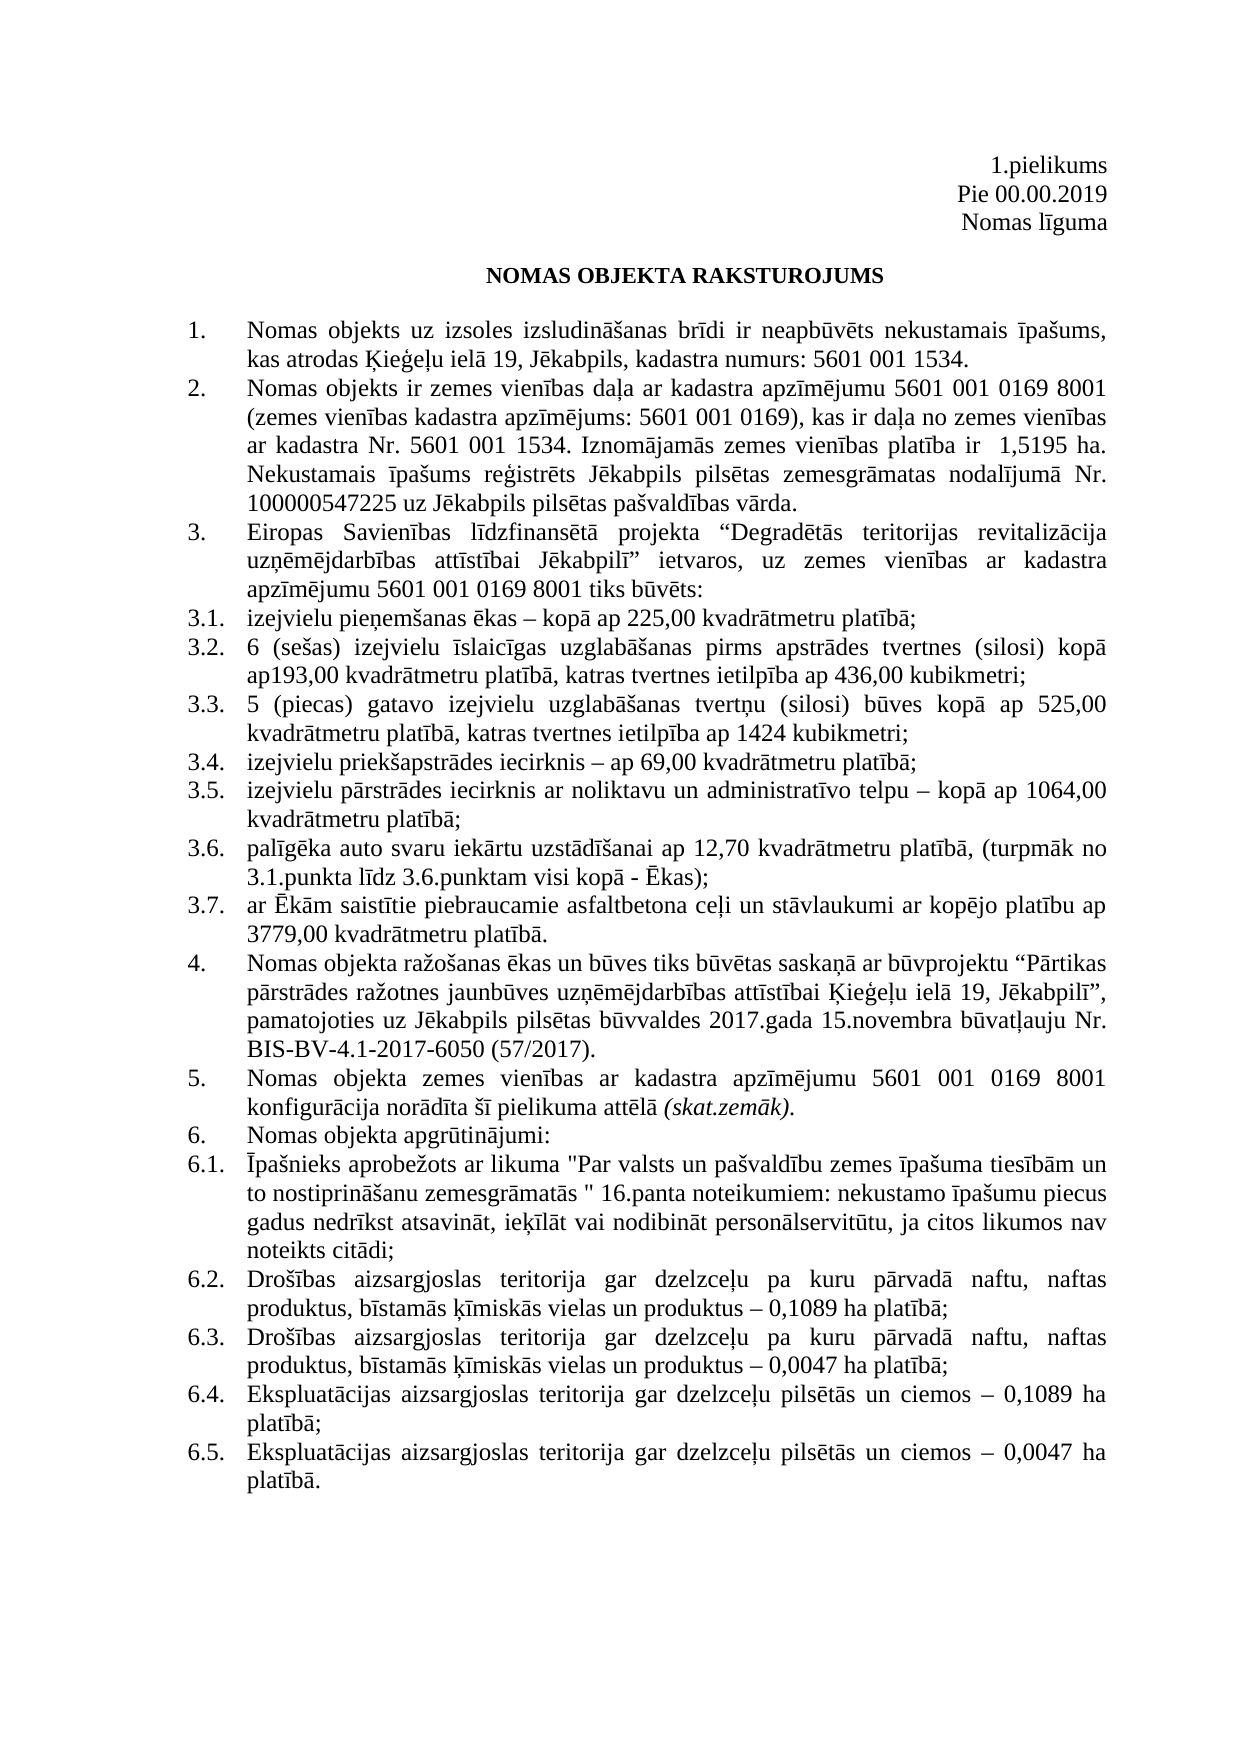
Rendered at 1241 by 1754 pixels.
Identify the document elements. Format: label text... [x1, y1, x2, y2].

list ar Ēkām saistītie piebraucamie asfaltbetona ceļi un stāvlaukumi ar kopējo platību ap 3779,00 kvadrātmetru platībā. [187, 890, 1107, 948]
list Nomas objekts uz izsoles izsludināšanas brīdi ir neapbūvēts nekustamais īpašums, kas atrodas Ķieģeļu ielā 19, Jēkabpils, kadastra numurs: 5601 001 1534. [187, 315, 1107, 373]
list Nomas objekta zemes vienības ar kadastra apzīmējumu 5601 001 0169 8001 konfigurācija norādīta šī pielikuma attēlā (skat.zemāk). [187, 1063, 1107, 1120]
list izejvielu pieņemšanas ēkas – kopā ap 225,00 kvadrātmetru platībā; [187, 603, 1107, 632]
list Ekspluatācijas aizsargjoslas teritorija gar dzelzceļu pilsētās un ciemos – 0,1089 ha platībā; [187, 1379, 1107, 1437]
text Pie 00.00.2019 [187, 179, 1107, 207]
text NOMAS OBJEKTA RAKSTUROJUMS [187, 263, 1107, 289]
list Īpašnieks aprobežots ar likuma "Par valsts un pašvaldību zemes īpašuma tiesībām un to nostiprināšanu zemesgrāmatās " 16.panta noteikumiem: nekustamo īpašumu piecus gadus nedrīkst atsavināt, ieķīlāt vai nodibināt personālservitūtu, ja citos likumos nav noteikts citādi; [187, 1149, 1107, 1264]
list palīgēka auto svaru iekārtu uzstādīšanai ap 12,70 kvadrātmetru platībā, (turpmāk no 3.1.punkta līdz 3.6.punktam visi kopā - Ēkas); [187, 833, 1107, 890]
list Nomas objekta ražošanas ēkas un būves tiks būvētas saskaņā ar būvprojektu “Pārtikas pārstrādes ražotnes jaunbūves uzņēmējdarbības attīstībai Ķieģeļu ielā 19, Jēkabpilī”, pamatojoties uz Jēkabpils pilsētas būvvaldes 2017.gada 15.novembra būvatļauju Nr. BIS-BV-4.1-2017-6050 (57/2017). [187, 948, 1107, 1063]
list Nomas objekta apgrūtinājumi: [187, 1120, 1107, 1149]
list izejvielu priekšapstrādes iecirknis – ap 69,00 kvadrātmetru platībā; [187, 747, 1107, 775]
list Drošības aizsargjoslas teritorija gar dzelzceļu pa kuru pārvadā naftu, naftas produktus, bīstamās ķīmiskās vielas un produktus – 0,0047 ha platībā; [187, 1322, 1107, 1379]
list 5 (piecas) gatavo izejvielu uzglabāšanas tvertņu (silosi) būves kopā ap 525,00 kvadrātmetru platībā, katras tvertnes ietilpība ap 1424 kubikmetri; [187, 689, 1107, 747]
list izejvielu pārstrādes iecirknis ar noliktavu un administratīvo telpu – kopā ap 1064,00 kvadrātmetru platībā; [187, 775, 1107, 833]
list Eiropas Savienības līdzfinansētā projekta “Degradētās teritorijas revitalizācija uzņēmējdarbības attīstībai Jēkabpilī” ietvaros, uz zemes vienības ar kadastra apzīmējumu 5601 001 0169 8001 tiks būvēts: [187, 517, 1107, 603]
list Nomas objekts ir zemes vienības daļa ar kadastra apzīmējumu 5601 001 0169 8001 (zemes vienības kadastra apzīmējums: 5601 001 0169), kas ir daļa no zemes vienības ar kadastra Nr. 5601 001 1534. Iznomājamās zemes vienības platība ir 1,5195 ha. Nekustamais īpašums reģistrēts Jēkabpils pilsētas zemesgrāmatas nodalījumā Nr. 100000547225 uz Jēkabpils pilsētas pašvaldības vārda. [187, 373, 1107, 517]
text Nomas līguma [187, 207, 1107, 236]
list Drošības aizsargjoslas teritorija gar dzelzceļu pa kuru pārvadā naftu, naftas produktus, bīstamās ķīmiskās vielas un produktus – 0,1089 ha platībā; [187, 1264, 1107, 1322]
list 6 (sešas) izejvielu īslaicīgas uzglabāšanas pirms apstrādes tvertnes (silosi) kopā ap193,00 kvadrātmetru platībā, katras tvertnes ietilpība ap 436,00 kubikmetri; [187, 632, 1107, 689]
list Ekspluatācijas aizsargjoslas teritorija gar dzelzceļu pilsētās un ciemos – 0,0047 ha platībā. [187, 1437, 1107, 1494]
text 1.pielikums [187, 150, 1107, 179]
